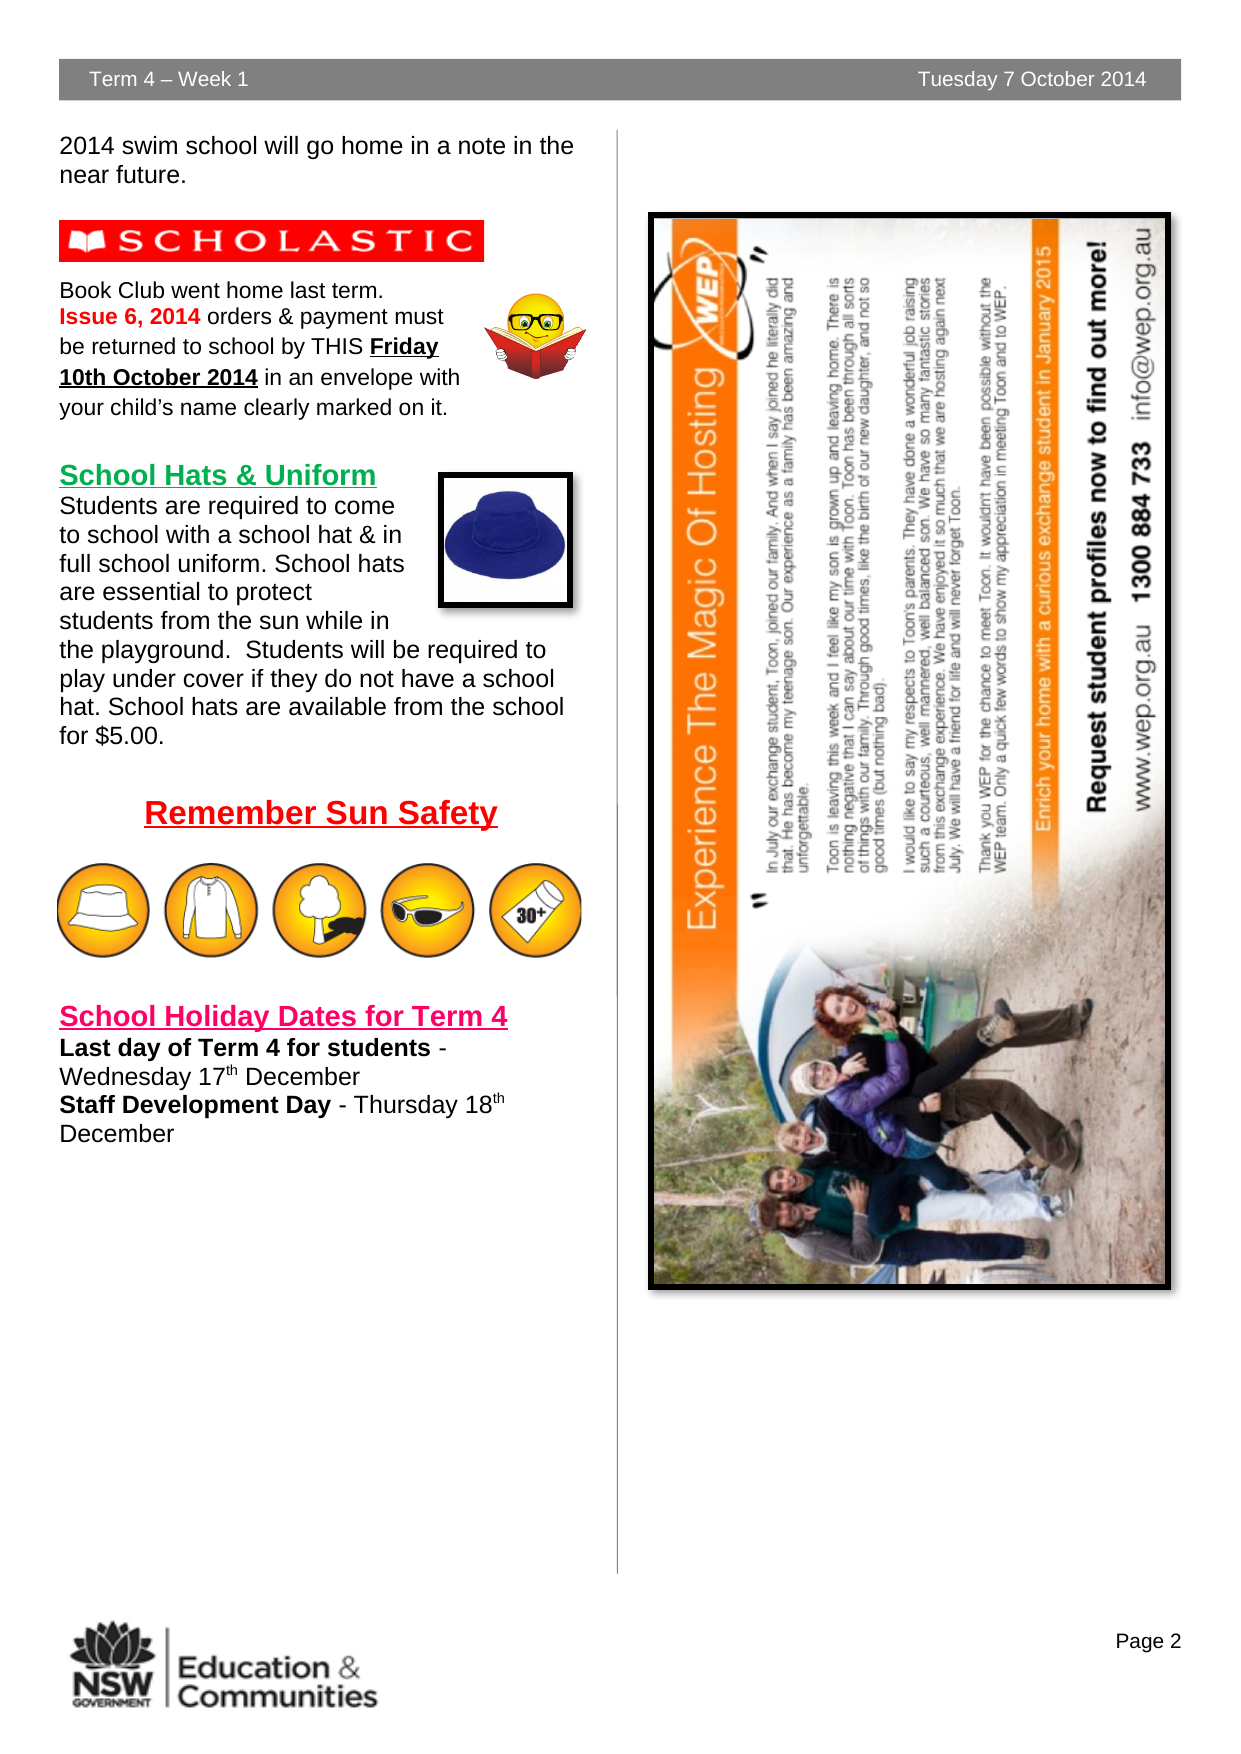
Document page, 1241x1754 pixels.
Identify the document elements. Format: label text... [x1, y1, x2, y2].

text Last day of Term 4 for students - Wednesday 17th December [59, 1033, 583, 1090]
picture [654, 220, 1165, 1283]
text Remember Sun Safety [59, 793, 583, 831]
text Issue 6, 2014 orders & payment must be returned to school by THIS Friday 10th October 2014 in an envelope with your child’s name clearly marked on it. [59, 303, 583, 420]
text Staff Development Day - Thursday 18th December [59, 1090, 583, 1148]
picture [59, 220, 485, 262]
text Students are required to come to school with a school hat & in full school uniform. School hats are essential to protect students from the sun while in the playground. Students will be required to play under cover if they do not have a school hat. School hats are available from the school for $5.00. [59, 491, 583, 750]
picture [58, 1614, 386, 1708]
text School Hats & Uniform [59, 457, 583, 491]
text School Holiday Dates for Term 4 [59, 999, 583, 1033]
picture [56, 863, 582, 957]
text Book Club went home last term. [59, 277, 583, 303]
